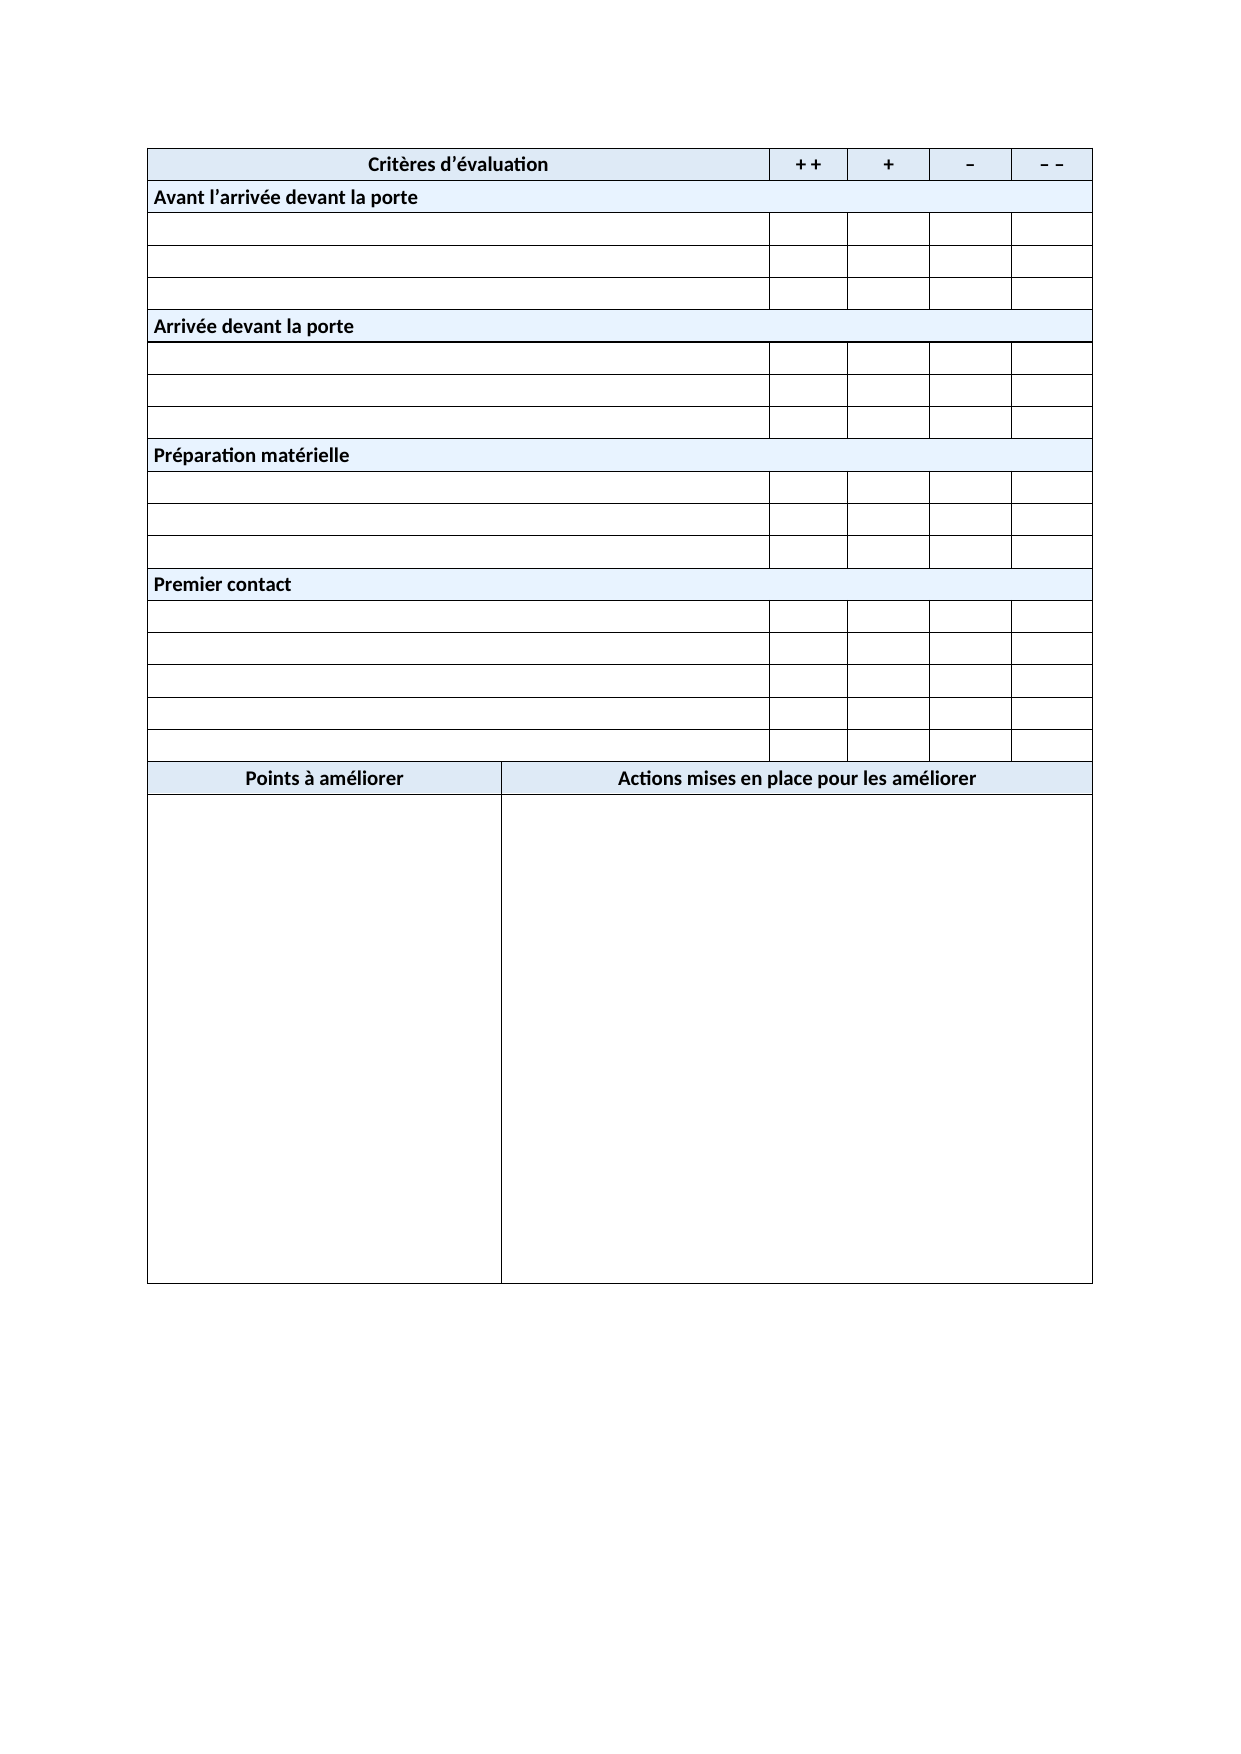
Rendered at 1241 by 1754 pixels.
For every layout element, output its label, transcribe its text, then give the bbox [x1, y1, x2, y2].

table_cell [770, 278, 847, 309]
table_cell [930, 343, 1011, 374]
table_cell [930, 504, 1011, 535]
table_cell [770, 504, 847, 535]
table_header Critères d’évaluation [148, 149, 769, 180]
table_cell [770, 698, 847, 729]
table_header + [848, 149, 929, 180]
table_cell [770, 375, 847, 406]
table_cell [848, 536, 929, 567]
table_cell [770, 343, 847, 374]
table_cell [930, 407, 1011, 438]
table_cell [770, 536, 847, 567]
table_cell [848, 633, 929, 664]
table_cell [1012, 213, 1092, 244]
table_cell [1012, 375, 1092, 406]
table_cell [930, 375, 1011, 406]
table_cell [848, 698, 929, 729]
table_cell [848, 407, 929, 438]
table_cell [148, 343, 769, 374]
table_cell [1012, 504, 1092, 535]
table_cell [148, 504, 769, 535]
table_cell [848, 504, 929, 535]
table_cell [930, 278, 1011, 309]
table_cell [930, 246, 1011, 277]
table_cell [930, 730, 1011, 761]
table_cell Préparation matérielle [148, 439, 1092, 471]
table_cell [848, 601, 929, 632]
table_cell [848, 213, 929, 244]
table_cell [148, 407, 769, 438]
table_cell [148, 472, 769, 503]
table_cell [770, 665, 847, 697]
table_cell [770, 601, 847, 632]
table_cell [770, 213, 847, 244]
table_cell [1012, 601, 1092, 632]
table_cell [770, 407, 847, 438]
table_header + + [770, 149, 847, 180]
table_cell [930, 472, 1011, 503]
table_cell [148, 633, 769, 664]
table_cell [1012, 407, 1092, 438]
table_cell [848, 375, 929, 406]
table_cell [1012, 278, 1092, 309]
table_cell [148, 246, 769, 277]
table_cell [848, 278, 929, 309]
table_cell [930, 665, 1011, 697]
table_cell [1012, 536, 1092, 567]
table_cell [1012, 343, 1092, 374]
table_cell [770, 730, 847, 761]
table_cell [770, 472, 847, 503]
table_cell [848, 730, 929, 761]
table_cell [1012, 698, 1092, 729]
table_cell [848, 343, 929, 374]
table_cell [930, 213, 1011, 244]
table_cell [148, 795, 501, 1283]
table_cell Arrivée devant la porte [148, 310, 1092, 341]
table_cell [148, 375, 769, 406]
table_cell [148, 665, 769, 697]
table_cell Premier contact [148, 569, 1092, 600]
table_cell Actions mises en place pour les améliorer [502, 762, 1092, 793]
table_cell [148, 730, 769, 761]
table_cell [1012, 246, 1092, 277]
table_cell [848, 246, 929, 277]
table_cell [502, 795, 1092, 1283]
table_cell [1012, 730, 1092, 761]
table_cell Avant l’arrivée devant la porte [148, 181, 1092, 212]
table_cell [148, 601, 769, 632]
table_cell [930, 536, 1011, 567]
table_cell [148, 536, 769, 567]
table_cell [930, 601, 1011, 632]
table_cell [848, 472, 929, 503]
table_cell [1012, 665, 1092, 697]
table_cell [770, 633, 847, 664]
table_header – – [1012, 149, 1092, 180]
table_cell [148, 213, 769, 244]
table_cell Points à améliorer [148, 762, 501, 793]
table_cell [1012, 633, 1092, 664]
table_cell [148, 278, 769, 309]
table_cell [148, 698, 769, 729]
table_cell [770, 246, 847, 277]
table_cell [848, 665, 929, 697]
table_cell [930, 633, 1011, 664]
table_cell [930, 698, 1011, 729]
table_header – [930, 149, 1011, 180]
table_cell [1012, 472, 1092, 503]
